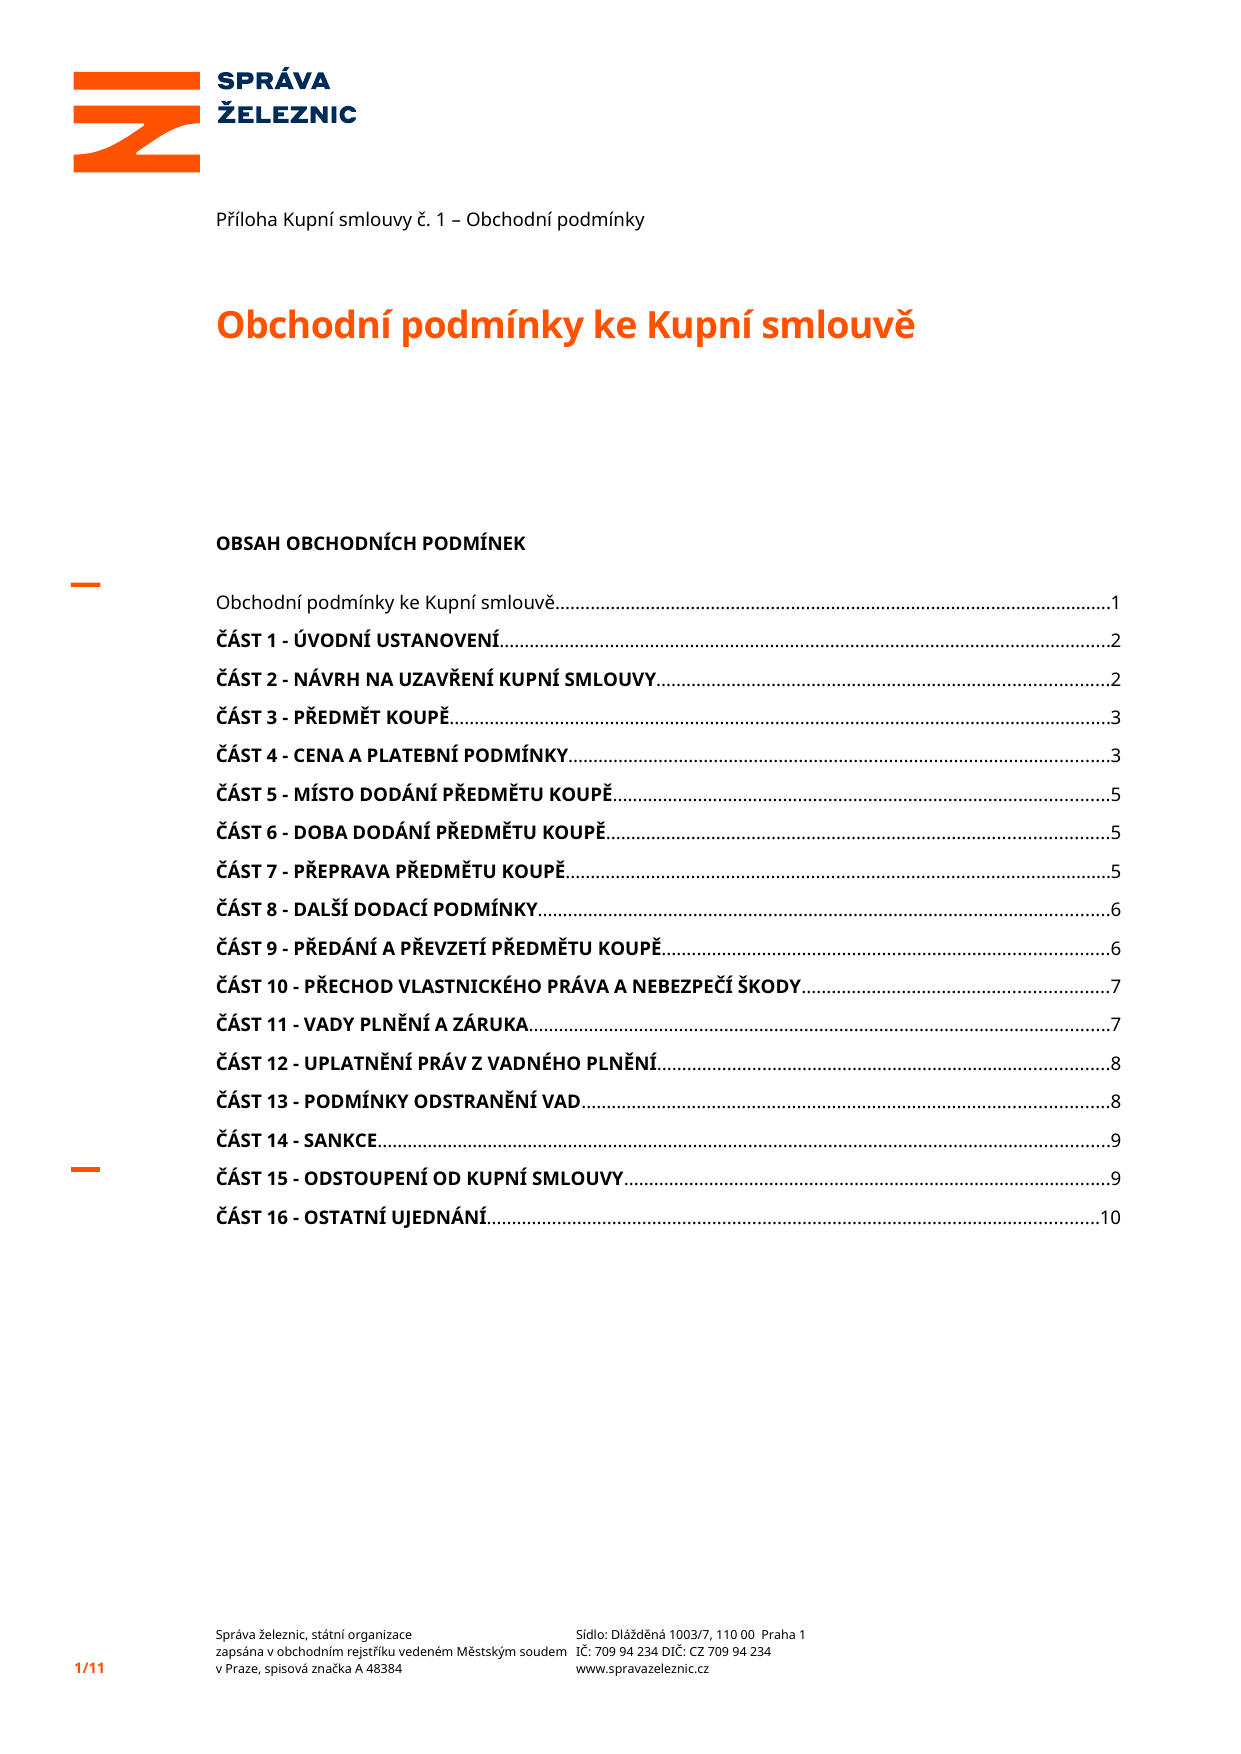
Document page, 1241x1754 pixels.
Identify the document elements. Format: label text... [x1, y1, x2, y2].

text ČÁST 6 - DOBA DODÁNÍ PŘEDMĚTU KOUPĚ 5 [216, 819, 1122, 845]
text ČÁST 8 - DALŠÍ DODACÍ PODMÍNKY 6 [216, 896, 1122, 922]
text ČÁST 1 - ÚVODNÍ USTANOVENÍ 2 [216, 627, 1122, 653]
text Příloha Kupní smlouvy č. 1 – Obchodní podmínky [216, 207, 1196, 232]
text ČÁST 14 - SANKCE 9 [216, 1127, 1122, 1153]
text ČÁST 3 - PŘEDMĚT KOUPĚ 3 [216, 704, 1122, 730]
text ČÁST 7 - PŘEPRAVA PŘEDMĚTU KOUPĚ 5 [216, 858, 1122, 883]
text ČÁST 4 - CENA A PLATEBNÍ PODMÍNKY 3 [216, 743, 1122, 768]
text ČÁST 2 - NÁVRH NA UZAVŘENÍ KUPNÍ SMLOUVY 2 [216, 666, 1122, 691]
text ČÁST 5 - MÍSTO DODÁNÍ PŘEDMĚTU KOUPĚ 5 [216, 781, 1122, 807]
text Obchodní podmínky ke Kupní smlouvě 1 [216, 589, 1122, 614]
text ČÁST 9 - PŘEDÁNÍ A PŘEVZETÍ PŘEDMĚTU KOUPĚ 6 [216, 935, 1122, 960]
text ČÁST 12 - UPLATNĚNÍ PRÁV Z VADNÉHO PLNĚNÍ 8 [216, 1050, 1122, 1076]
subtitle Obchodní podmínky ke Kupní smlouvě [216, 299, 1122, 350]
text ČÁST 13 - PODMÍNKY ODSTRANĚNÍ VAD 8 [216, 1089, 1122, 1114]
text OBSAH OBCHODNÍCH PODMÍNEK [216, 530, 1122, 556]
text ČÁST 11 - VADY PLNĚNÍ A ZÁRUKA 7 [216, 1012, 1122, 1037]
text ČÁST 16 - OSTATNÍ UJEDNÁNÍ 10 [216, 1204, 1122, 1229]
text ČÁST 10 - PŘECHOD VLASTNICKÉHO PRÁVA A NEBEZPEČÍ ŠKODY 7 [216, 973, 1122, 999]
text ČÁST 15 - ODSTOUPENÍ OD KUPNÍ SMLOUVY 9 [216, 1166, 1122, 1191]
